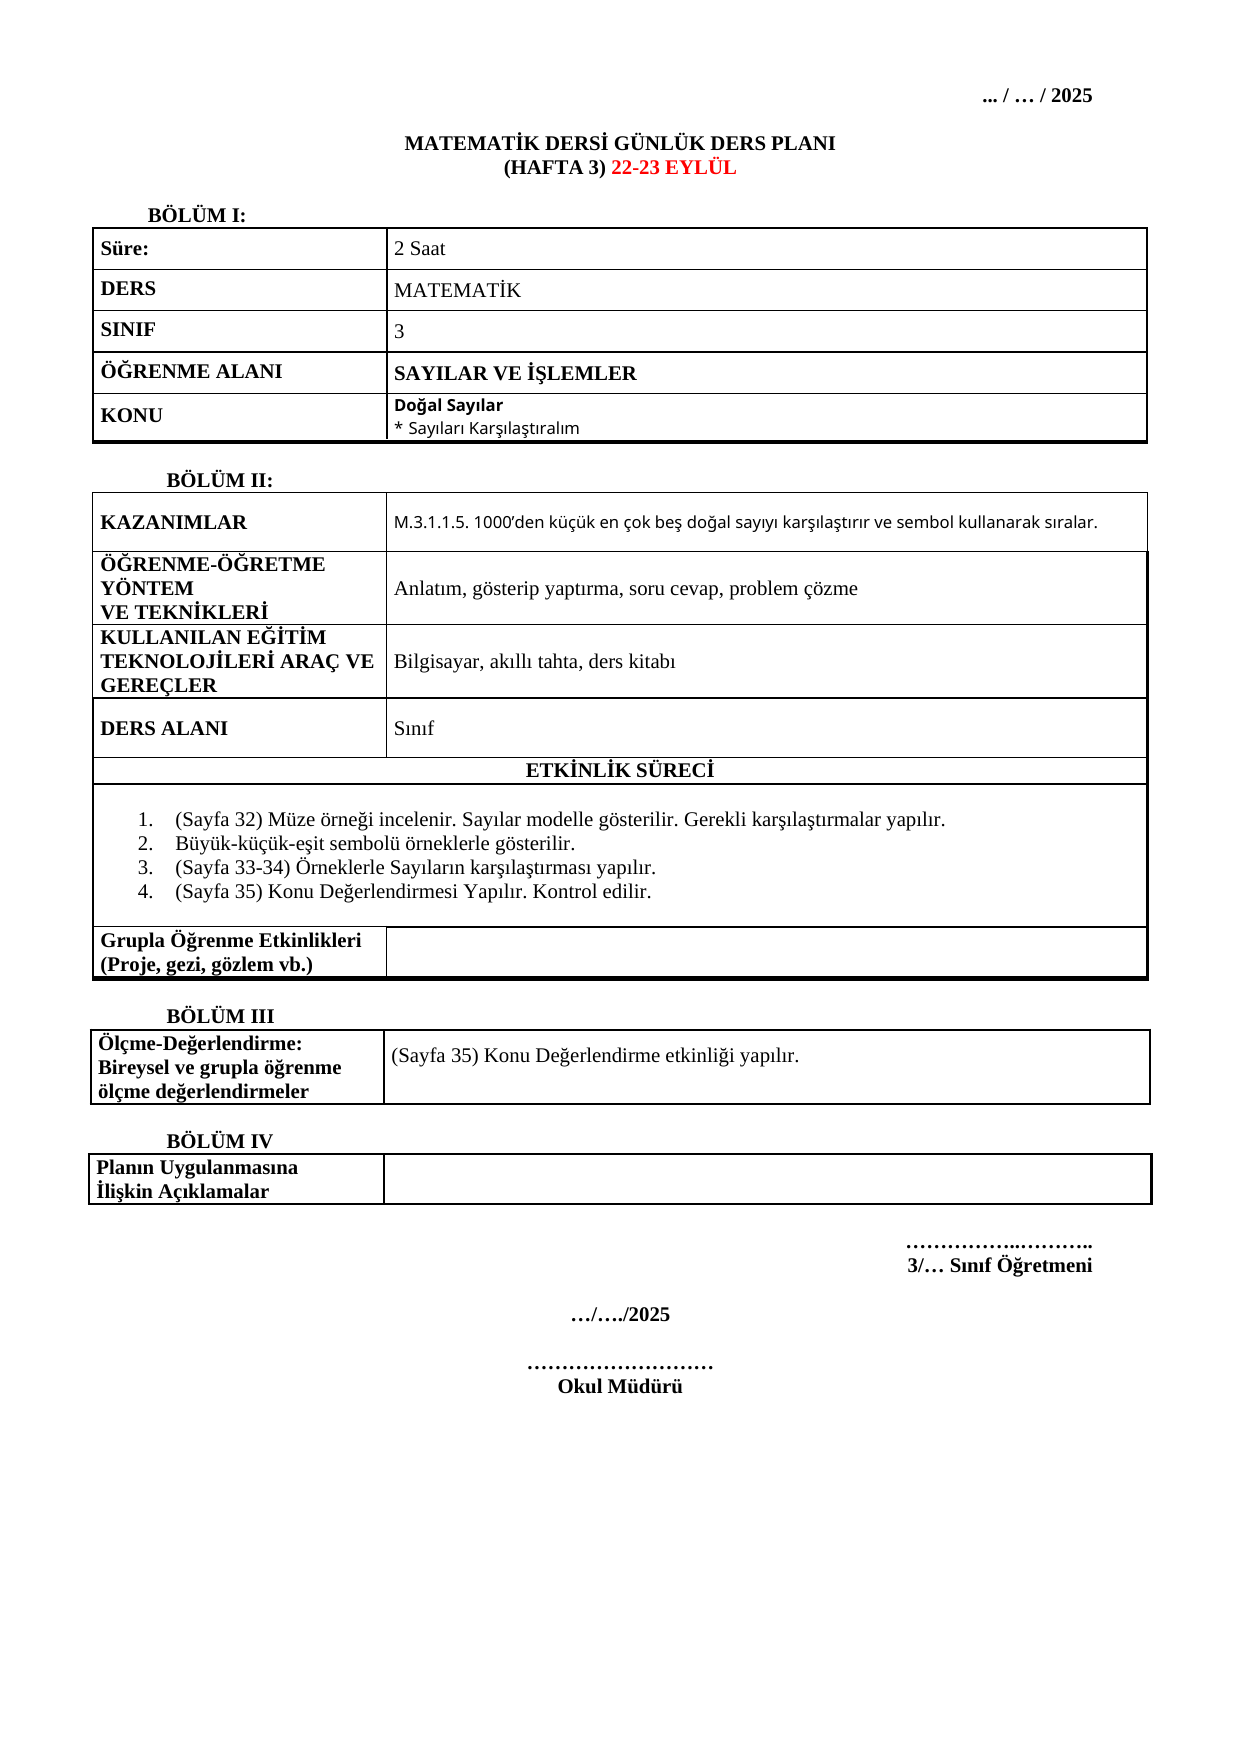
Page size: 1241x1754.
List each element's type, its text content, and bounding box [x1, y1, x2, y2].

table_cell [387, 928, 1146, 976]
table_cell SAYILAR VE İŞLEMLER [388, 353, 1146, 392]
table_cell MATEMATİK [388, 270, 1146, 310]
text BÖLÜM I: [148, 203, 1092, 227]
table_header 2 Saat [388, 229, 1146, 268]
table_cell Bilgisayar, akıllı tahta, ders kitabı [387, 625, 1146, 697]
table_cell ETKİNLİK SÜRECİ [94, 758, 1146, 782]
table_cell ÖĞRENME ALANI [94, 353, 386, 392]
text ……………..……….. [148, 1229, 1092, 1253]
subtitle BÖLÜM III [148, 1004, 1092, 1028]
table_cell DERS [94, 270, 386, 310]
text 3/… Sınıf Öğretmeni [148, 1253, 1092, 1277]
table_header [385, 1155, 1150, 1203]
text BÖLÜM II: [148, 468, 1092, 492]
table_cell Sınıf [387, 699, 1146, 757]
table_header KAZANIMLAR [93, 493, 386, 551]
text Okul Müdürü [148, 1374, 1092, 1398]
table_cell Anlatım, gösterip yaptırma, soru cevap, problem çözme [387, 552, 1146, 624]
table_cell 3 [388, 311, 1146, 351]
text (HAFTA 3) 22-23 EYLÜL [148, 155, 1092, 179]
table_header (Sayfa 35) Konu Değerlendirme etkinliği yapılır. [385, 1031, 1149, 1103]
table_cell KONU [94, 394, 386, 439]
table_cell ÖĞRENME-ÖĞRETME YÖNTEM VE TEKNİKLERİ [93, 552, 386, 624]
table_header Ölçme-Değerlendirme: Bireysel ve grupla öğrenme ölçme değerlendirmeler [92, 1031, 383, 1103]
table_cell SINIF [94, 311, 386, 351]
text ... / … / 2025 [148, 83, 1092, 107]
table_cell (Sayfa 32) Müze örneği incelenir. Sayılar modelle gösterilir. Gerekli karşılaştırmalar yapılır. Büyük-küçük-eşit sembolü örneklerle gösterilir. (Sayfa 33-34) Örneklerle Sayıların karşılaştırması yapılır. (Sayfa 35) Konu Değerlendirmesi Yapılır. Kontrol edilir. [94, 785, 1146, 926]
text ……………………… [148, 1350, 1092, 1374]
table_cell Grupla Öğrenme Etkinlikleri (Proje, gezi, gözlem vb.) [94, 927, 386, 976]
text MATEMATİK DERSİ GÜNLÜK DERS PLANI [148, 131, 1092, 155]
subtitle BÖLÜM IV [148, 1129, 1092, 1153]
table_header Planın Uygulanmasına İlişkin Açıklamalar [90, 1155, 383, 1203]
table_header M.3.1.1.5. 1000’den küçük en çok beş doğal sayıyı karşılaştırır ve sembol kullanarak sıralar. [387, 493, 1147, 551]
table_cell Doğal Sayılar * Sayıları Karşılaştıralım [388, 394, 1146, 439]
table_header Süre: [94, 229, 386, 268]
table_cell DERS ALANI [94, 699, 386, 757]
text …/…./2025 [148, 1302, 1092, 1326]
table_cell KULLANILAN EĞİTİM TEKNOLOJİLERİ ARAÇ VE GEREÇLER [93, 625, 386, 697]
